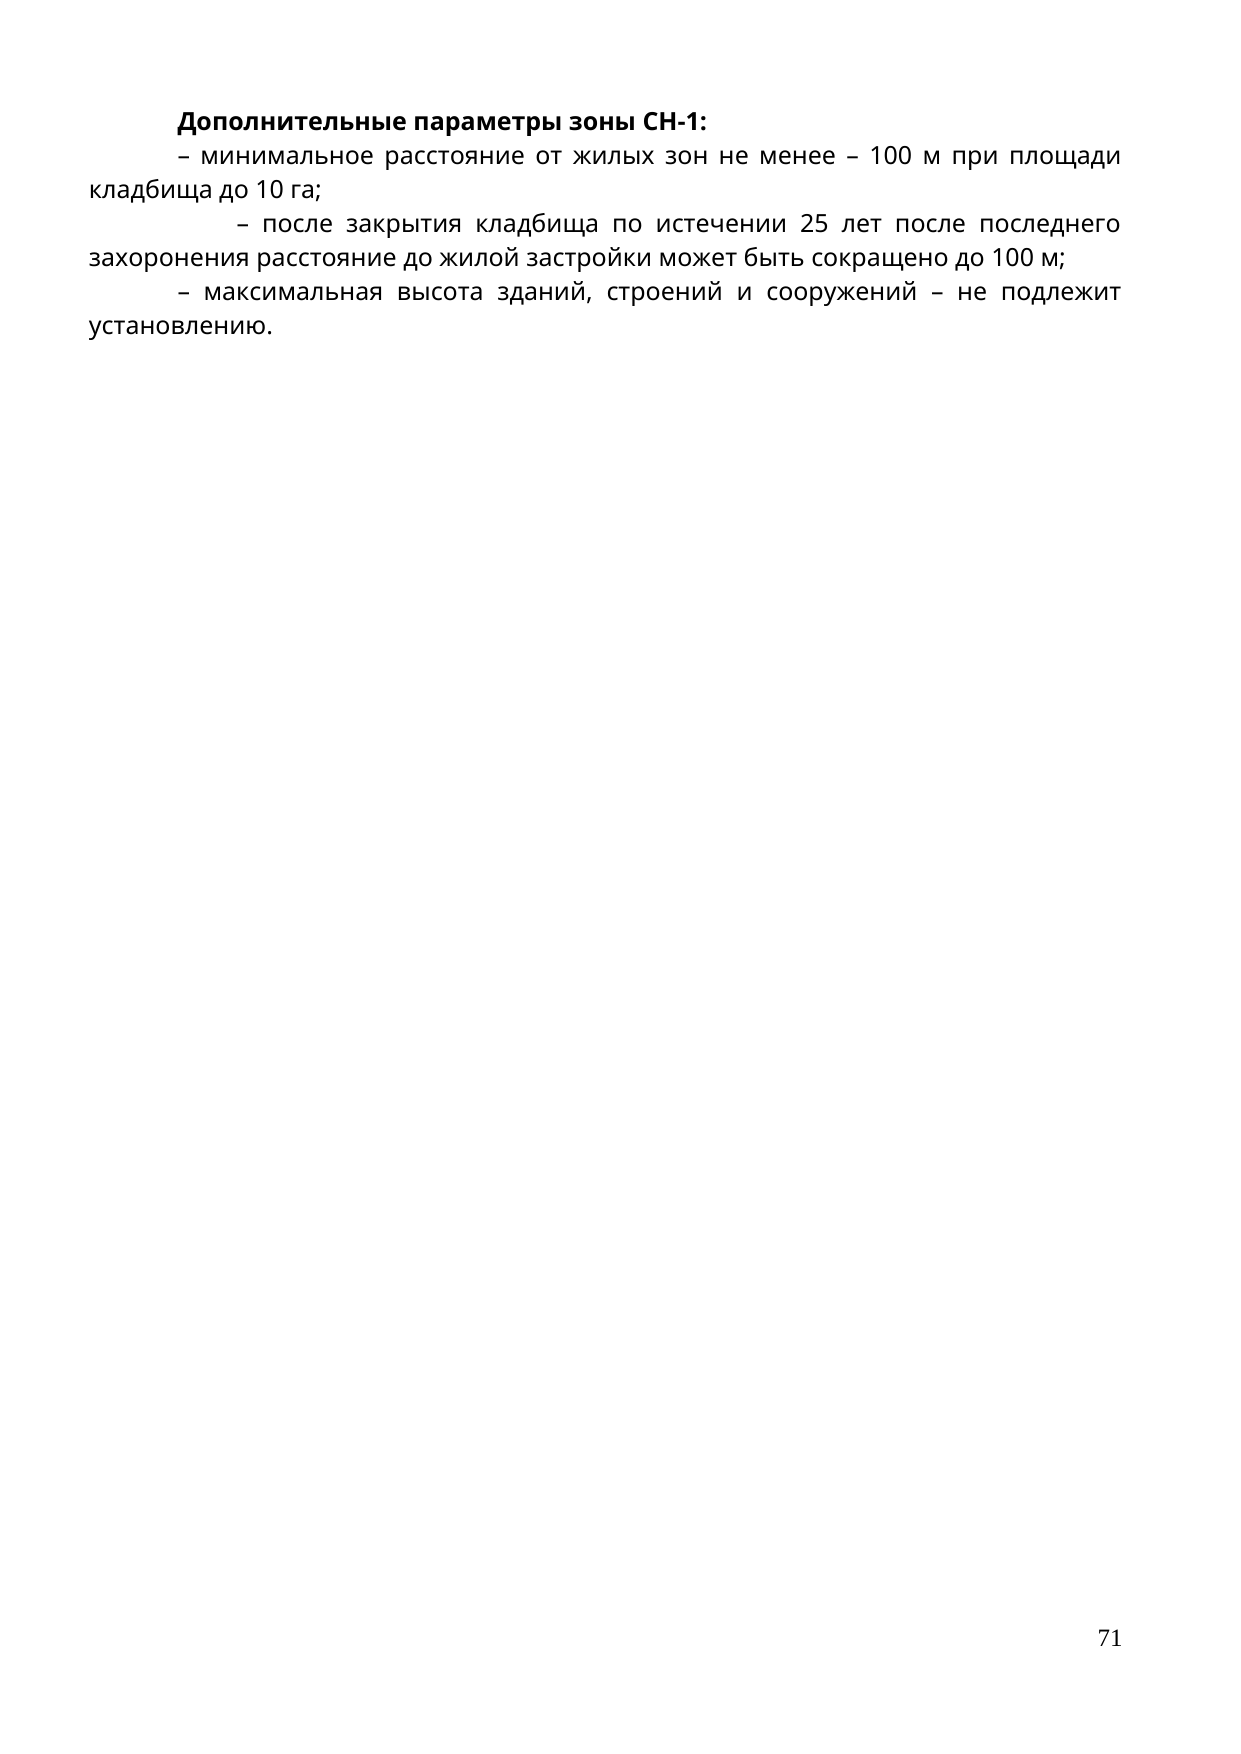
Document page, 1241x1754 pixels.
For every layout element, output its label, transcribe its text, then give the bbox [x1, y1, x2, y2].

text – минимальное расстояние от жилых зон не менее – 100 м при площади кладбища до 10 га; [89, 137, 1122, 206]
text – после закрытия кладбища по истечении 25 лет после последнего захоронения расстояние до жилой застройки может быть сокращено до 100 м; [89, 206, 1122, 274]
text – максимальная высота зданий, строений и сооружений – не подлежит установлению. [89, 274, 1122, 342]
text Дополнительные параметры зоны СН-1: [89, 103, 1122, 137]
